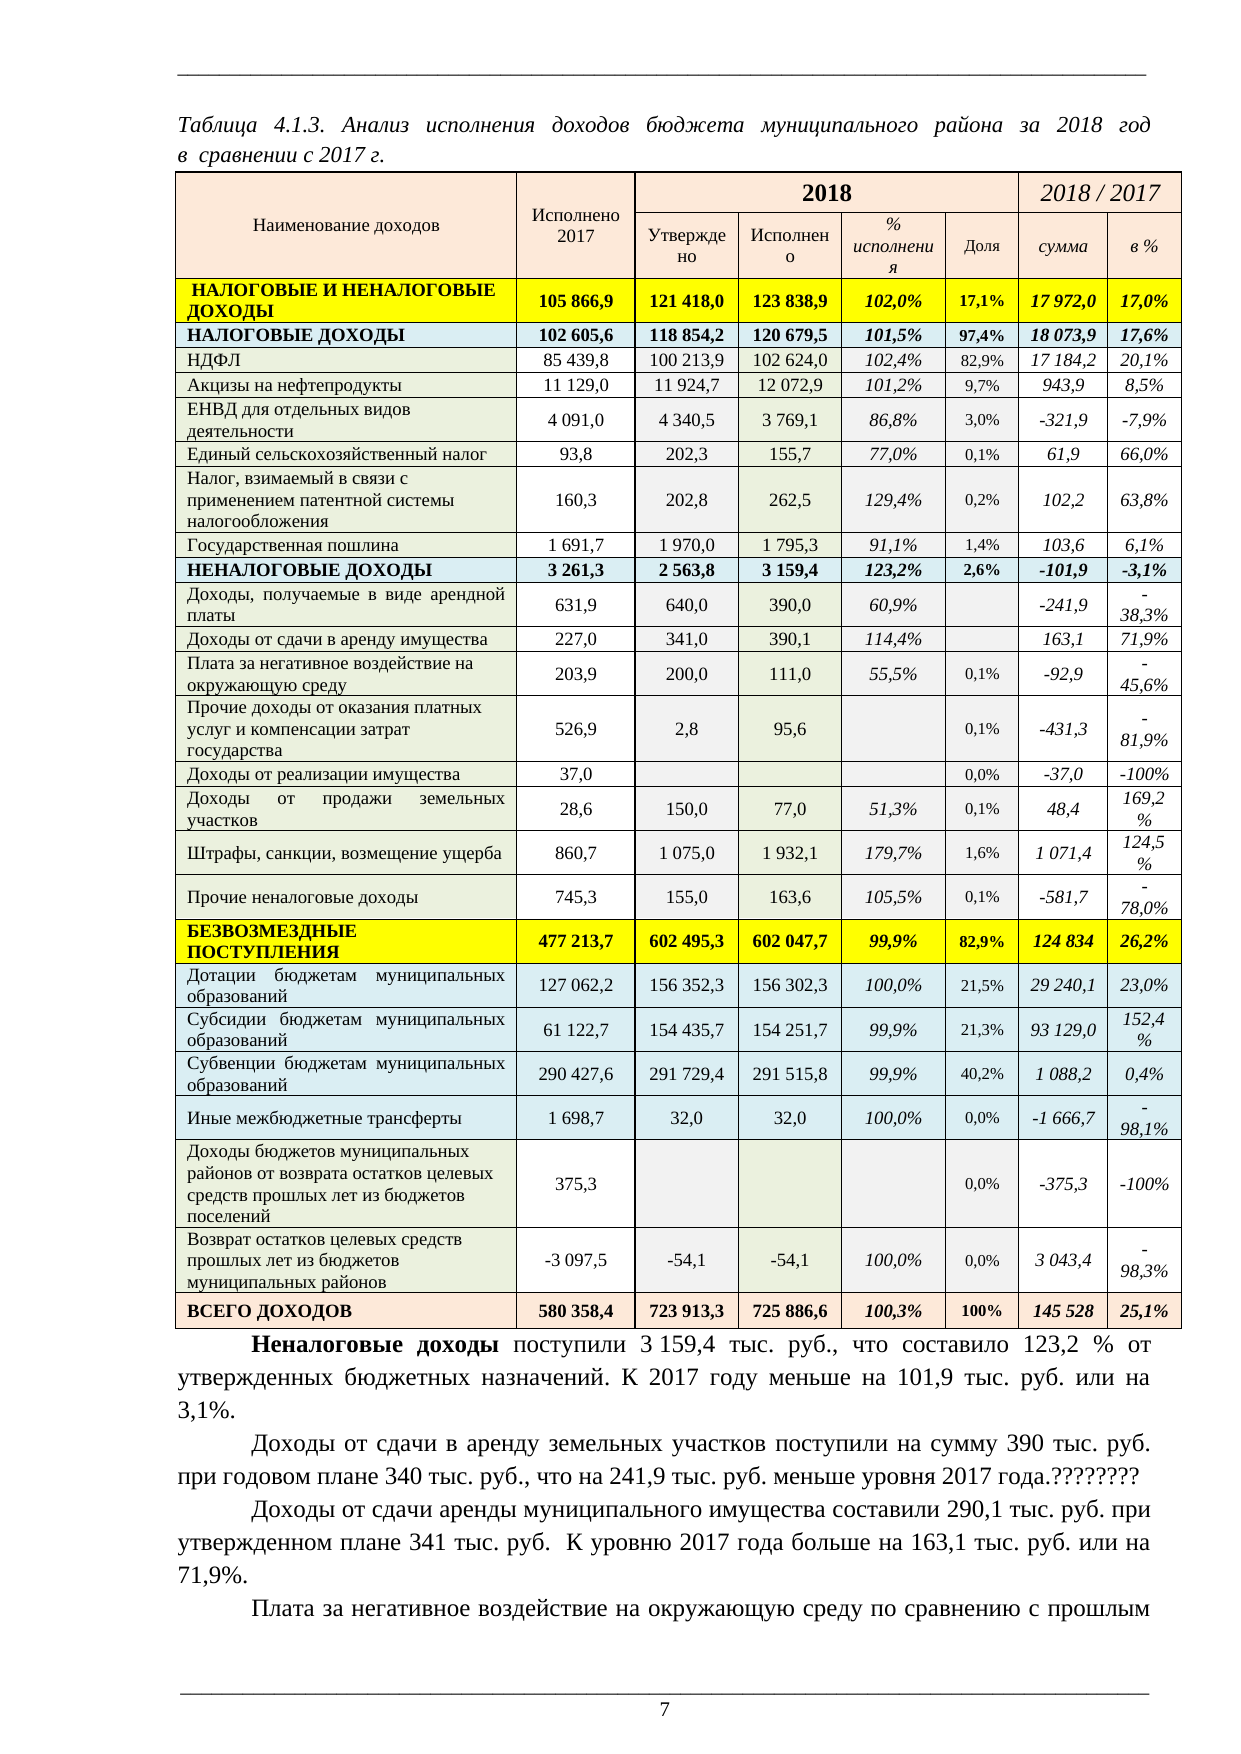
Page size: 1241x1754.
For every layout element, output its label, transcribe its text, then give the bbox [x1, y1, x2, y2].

table_cell [842, 762, 945, 786]
table_cell 82,9% [946, 348, 1018, 372]
table_cell 0,1% [946, 875, 1018, 918]
table_cell -54,1 [739, 1228, 841, 1292]
table_cell 103,6 [1019, 533, 1107, 557]
table_cell 28,6 [517, 787, 634, 830]
text Неналоговые доходы поступили 3 159,4 тыс. руб., что составило 123,2 % от утвержденных бюджетных назначений. К 2017 году меньше на 101,9 тыс. руб. или на 3,1%. [177, 1329, 1152, 1424]
table_cell Государственная пошлина [176, 533, 516, 557]
table_cell 160,3 [517, 467, 634, 532]
table_cell 100% [946, 1293, 1018, 1328]
table_cell 99,9% [842, 1008, 945, 1051]
table_cell Доходы от реализации имущества [176, 762, 516, 786]
table_cell 23,0% [1108, 964, 1181, 1007]
table_cell НАЛОГОВЫЕ ДОХОДЫ [176, 323, 516, 347]
table_cell 93 129,0 [1019, 1008, 1107, 1051]
table_cell 3 043,4 [1019, 1228, 1107, 1292]
table_cell 375,3 [517, 1140, 634, 1227]
table_cell Штрафы, санкции, возмещение ущерба [176, 831, 516, 874]
table_cell 17 972,0 [1019, 279, 1107, 322]
table_cell 63,8% [1108, 467, 1181, 532]
table_cell 61,9 [1019, 442, 1107, 466]
table_cell 101,2% [842, 373, 945, 397]
table_cell 91,1% [842, 533, 945, 557]
table_cell 152,4% [1108, 1008, 1181, 1051]
table_cell Доля [946, 213, 1018, 278]
table_cell 0,2% [946, 467, 1018, 532]
table_cell 155,0 [636, 875, 738, 918]
table_cell 179,7% [842, 831, 945, 874]
table_cell 169,2% [1108, 787, 1181, 830]
table_cell 1,6% [946, 831, 1018, 874]
table_cell 100,0% [842, 1096, 945, 1139]
table_cell 1 932,1 [739, 831, 841, 874]
table_cell 102 605,6 [517, 323, 634, 347]
table_cell 202,3 [636, 442, 738, 466]
table_cell 20,1% [1108, 348, 1181, 372]
table_cell 102,0% [842, 279, 945, 322]
table_cell Субсидии бюджетам муниципальных образований [176, 1008, 516, 1051]
table_cell 526,9 [517, 696, 634, 761]
table_cell 120 679,5 [739, 323, 841, 347]
table_cell ЕНВД для отдельных видов деятельности [176, 398, 516, 441]
table_cell 21,5% [946, 964, 1018, 1007]
table_cell 1 691,7 [517, 533, 634, 557]
table_cell 1 075,0 [636, 831, 738, 874]
table_cell 477 213,7 [517, 920, 634, 963]
table_cell 943,9 [1019, 373, 1107, 397]
table_cell 0,1% [946, 696, 1018, 761]
table_cell -3 097,5 [517, 1228, 634, 1292]
table_cell 17,6% [1108, 323, 1181, 347]
table_cell 2 563,8 [636, 558, 738, 582]
table_cell 203,9 [517, 652, 634, 695]
table_cell 100 213,9 [636, 348, 738, 372]
table_cell Дотации бюджетам муниципальных образований [176, 964, 516, 1007]
table_cell 102,4% [842, 348, 945, 372]
table_cell 100,0% [842, 964, 945, 1007]
table_cell ВСЕГО ДОХОДОВ [176, 1293, 516, 1328]
table_cell Доходы от продажи земельных участков [176, 787, 516, 830]
table_cell 602 495,3 [636, 920, 738, 963]
table_cell 723 913,3 [636, 1293, 738, 1328]
table_cell Утверждено [636, 213, 738, 278]
table_cell -375,3 [1019, 1140, 1107, 1227]
table_cell Плата за негативное воздействие на окружающую среду [176, 652, 516, 695]
table_cell Доходы от сдачи в аренду имущества [176, 627, 516, 651]
table_cell 123 838,9 [739, 279, 841, 322]
table_cell Доходы бюджетов муниципальных районов от возврата остатков целевых средств прошлых лет из бюджетов поселений [176, 1140, 516, 1227]
table_cell 0,0% [946, 762, 1018, 786]
table_cell -37,0 [1019, 762, 1107, 786]
table_cell 2,8 [636, 696, 738, 761]
table_cell 1,4% [946, 533, 1018, 557]
table_cell 3 261,3 [517, 558, 634, 582]
table_cell 0,4% [1108, 1052, 1181, 1095]
table_cell 4 340,5 [636, 398, 738, 441]
table_cell 580 358,4 [517, 1293, 634, 1328]
table_cell Субвенции бюджетам муниципальных образований [176, 1052, 516, 1095]
table_cell 100,3% [842, 1293, 945, 1328]
table_cell 155,7 [739, 442, 841, 466]
table_cell 105,5% [842, 875, 945, 918]
table_cell 1 698,7 [517, 1096, 634, 1139]
table_cell 124,5% [1108, 831, 1181, 874]
table_cell -54,1 [636, 1228, 738, 1292]
table_cell 66,0% [1108, 442, 1181, 466]
table_cell Исполнено [739, 213, 841, 278]
table_cell -1 666,7 [1019, 1096, 1107, 1139]
table_cell -78,0% [1108, 875, 1181, 918]
table_cell 82,9% [946, 920, 1018, 963]
table_cell 163,6 [739, 875, 841, 918]
table_cell 145 528 [1019, 1293, 1107, 1328]
table_cell [636, 1140, 738, 1227]
table_cell -92,9 [1019, 652, 1107, 695]
table_cell -100% [1108, 1140, 1181, 1227]
table_cell 202,8 [636, 467, 738, 532]
table_cell 3,0% [946, 398, 1018, 441]
text Доходы от сдачи в аренду земельных участков поступили на сумму 390 тыс. руб. при годовом плане 340 тыс. руб., что на 241,9 тыс. руб. меньше уровня 2017 года.???????? [177, 1428, 1152, 1490]
table_cell 32,0 [636, 1096, 738, 1139]
table_cell 11 924,7 [636, 373, 738, 397]
table_cell 86,8% [842, 398, 945, 441]
table_header 2018 [636, 173, 1018, 212]
table_cell 25,1% [1108, 1293, 1181, 1328]
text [177, 1593, 1152, 1622]
text Таблица 4.1.3. Анализ исполнения доходов бюджета муниципального района за 2018 год в сравнении с 2017 г. [177, 111, 1152, 167]
table_cell 156 352,3 [636, 964, 738, 1007]
table_cell 0,0% [946, 1096, 1018, 1139]
table_cell 93,8 [517, 442, 634, 466]
table_cell 95,6 [739, 696, 841, 761]
table_cell 29 240,1 [1019, 964, 1107, 1007]
table_header 2018 / 2017 [1019, 173, 1181, 212]
table_cell Доходы, получаемые в виде арендной платы [176, 583, 516, 626]
table_cell 1 970,0 [636, 533, 738, 557]
table_cell 48,4 [1019, 787, 1107, 830]
table_cell Налог, взимаемый в связи с применением патентной системы налогообложения [176, 467, 516, 532]
table_cell 227,0 [517, 627, 634, 651]
table_cell 114,4% [842, 627, 945, 651]
table_cell 163,1 [1019, 627, 1107, 651]
table_cell 55,5% [842, 652, 945, 695]
table_cell [946, 627, 1018, 651]
table_cell 127 062,2 [517, 964, 634, 1007]
table_cell [739, 1140, 841, 1227]
table_cell Единый сельскохозяйственный налог [176, 442, 516, 466]
table_cell 32,0 [739, 1096, 841, 1139]
table_header Исполнено 2017 [517, 173, 634, 278]
table_cell 154 251,7 [739, 1008, 841, 1051]
table_cell 101,5% [842, 323, 945, 347]
table_cell 17,0% [1108, 279, 1181, 322]
table_cell -431,3 [1019, 696, 1107, 761]
table_cell 21,3% [946, 1008, 1018, 1051]
table_cell 77,0% [842, 442, 945, 466]
table_cell 390,1 [739, 627, 841, 651]
table_cell 291 515,8 [739, 1052, 841, 1095]
table_cell 99,9% [842, 920, 945, 963]
table_cell 3 769,1 [739, 398, 841, 441]
table_cell 290 427,6 [517, 1052, 634, 1095]
table_cell 154 435,7 [636, 1008, 738, 1051]
table_cell 121 418,0 [636, 279, 738, 322]
table_cell 105 866,9 [517, 279, 634, 322]
table_cell сумма [1019, 213, 1107, 278]
table_cell НДФЛ [176, 348, 516, 372]
table_cell 291 729,4 [636, 1052, 738, 1095]
table_cell 0,1% [946, 442, 1018, 466]
table_cell 77,0 [739, 787, 841, 830]
table_cell 1 795,3 [739, 533, 841, 557]
table_cell 2,6% [946, 558, 1018, 582]
table_cell [946, 583, 1018, 626]
table_cell 8,5% [1108, 373, 1181, 397]
table_cell 341,0 [636, 627, 738, 651]
table_cell 390,0 [739, 583, 841, 626]
table_cell 26,2% [1108, 920, 1181, 963]
table_cell -241,9 [1019, 583, 1107, 626]
table_cell -321,9 [1019, 398, 1107, 441]
table_cell [739, 762, 841, 786]
table_cell Возврат остатков целевых средств прошлых лет из бюджетов муниципальных районов [176, 1228, 516, 1292]
table_cell 0,0% [946, 1140, 1018, 1227]
table_cell 0,1% [946, 787, 1018, 830]
table_cell -7,9% [1108, 398, 1181, 441]
table_cell 262,5 [739, 467, 841, 532]
table_cell 40,2% [946, 1052, 1018, 1095]
table_cell -98,3% [1108, 1228, 1181, 1292]
table_cell 124 834 [1019, 920, 1107, 963]
table_cell 102,2 [1019, 467, 1107, 532]
table_cell 17 184,2 [1019, 348, 1107, 372]
table_cell -81,9% [1108, 696, 1181, 761]
table_cell 61 122,7 [517, 1008, 634, 1051]
table_cell 71,9% [1108, 627, 1181, 651]
table_cell [842, 1140, 945, 1227]
table_cell 0,1% [946, 652, 1018, 695]
table_cell Прочие доходы от оказания платных услуг и компенсации затрат государства [176, 696, 516, 761]
table_cell -98,1% [1108, 1096, 1181, 1139]
table_cell Иные межбюджетные трансферты [176, 1096, 516, 1139]
table_cell 3 159,4 [739, 558, 841, 582]
table_cell [636, 762, 738, 786]
table_cell 9,7% [946, 373, 1018, 397]
table_cell 11 129,0 [517, 373, 634, 397]
table_cell 97,4% [946, 323, 1018, 347]
table_cell 85 439,8 [517, 348, 634, 372]
table_cell в % [1108, 213, 1181, 278]
table_cell -100% [1108, 762, 1181, 786]
table_cell 156 302,3 [739, 964, 841, 1007]
table_cell -581,7 [1019, 875, 1107, 918]
table_cell 150,0 [636, 787, 738, 830]
table_cell 17,1% [946, 279, 1018, 322]
table_cell 18 073,9 [1019, 323, 1107, 347]
table_cell 12 072,9 [739, 373, 841, 397]
table_cell 99,9% [842, 1052, 945, 1095]
table_cell % исполнения [842, 213, 945, 278]
table_cell 4 091,0 [517, 398, 634, 441]
table_cell 118 854,2 [636, 323, 738, 347]
table_cell 1 088,2 [1019, 1052, 1107, 1095]
text Доходы от сдачи аренды муниципального имущества составили 290,1 тыс. руб. при утвержденном плане 341 тыс. руб. К уровню 2017 года больше на 163,1 тыс. руб. или на 71,9%. [177, 1494, 1152, 1589]
table_cell 640,0 [636, 583, 738, 626]
table_cell 111,0 [739, 652, 841, 695]
table_cell БЕЗВОЗМЕЗДНЫЕ ПОСТУПЛЕНИЯ [176, 920, 516, 963]
table_cell 6,1% [1108, 533, 1181, 557]
table_cell 860,7 [517, 831, 634, 874]
table_cell Прочие неналоговые доходы [176, 875, 516, 918]
table_cell 0,0% [946, 1228, 1018, 1292]
table_cell НЕНАЛОГОВЫЕ ДОХОДЫ [176, 558, 516, 582]
table_cell 100,0% [842, 1228, 945, 1292]
table_cell 102 624,0 [739, 348, 841, 372]
table_cell -38,3% [1108, 583, 1181, 626]
table_cell -3,1% [1108, 558, 1181, 582]
table_cell 129,4% [842, 467, 945, 532]
table_cell Акцизы на нефтепродукты [176, 373, 516, 397]
table_cell [842, 696, 945, 761]
table_cell 37,0 [517, 762, 634, 786]
table_cell -45,6% [1108, 652, 1181, 695]
table_cell -101,9 [1019, 558, 1107, 582]
table_cell 200,0 [636, 652, 738, 695]
table_cell 60,9% [842, 583, 945, 626]
table_cell 602 047,7 [739, 920, 841, 963]
table_cell 725 886,6 [739, 1293, 841, 1328]
table_cell 51,3% [842, 787, 945, 830]
table_cell НАЛОГОВЫЕ И НЕНАЛОГОВЫЕ ДОХОДЫ [176, 279, 516, 322]
table_header Наименование доходов [176, 173, 516, 278]
table_cell 1 071,4 [1019, 831, 1107, 874]
table_cell 745,3 [517, 875, 634, 918]
table_cell 123,2% [842, 558, 945, 582]
table_cell 631,9 [517, 583, 634, 626]
